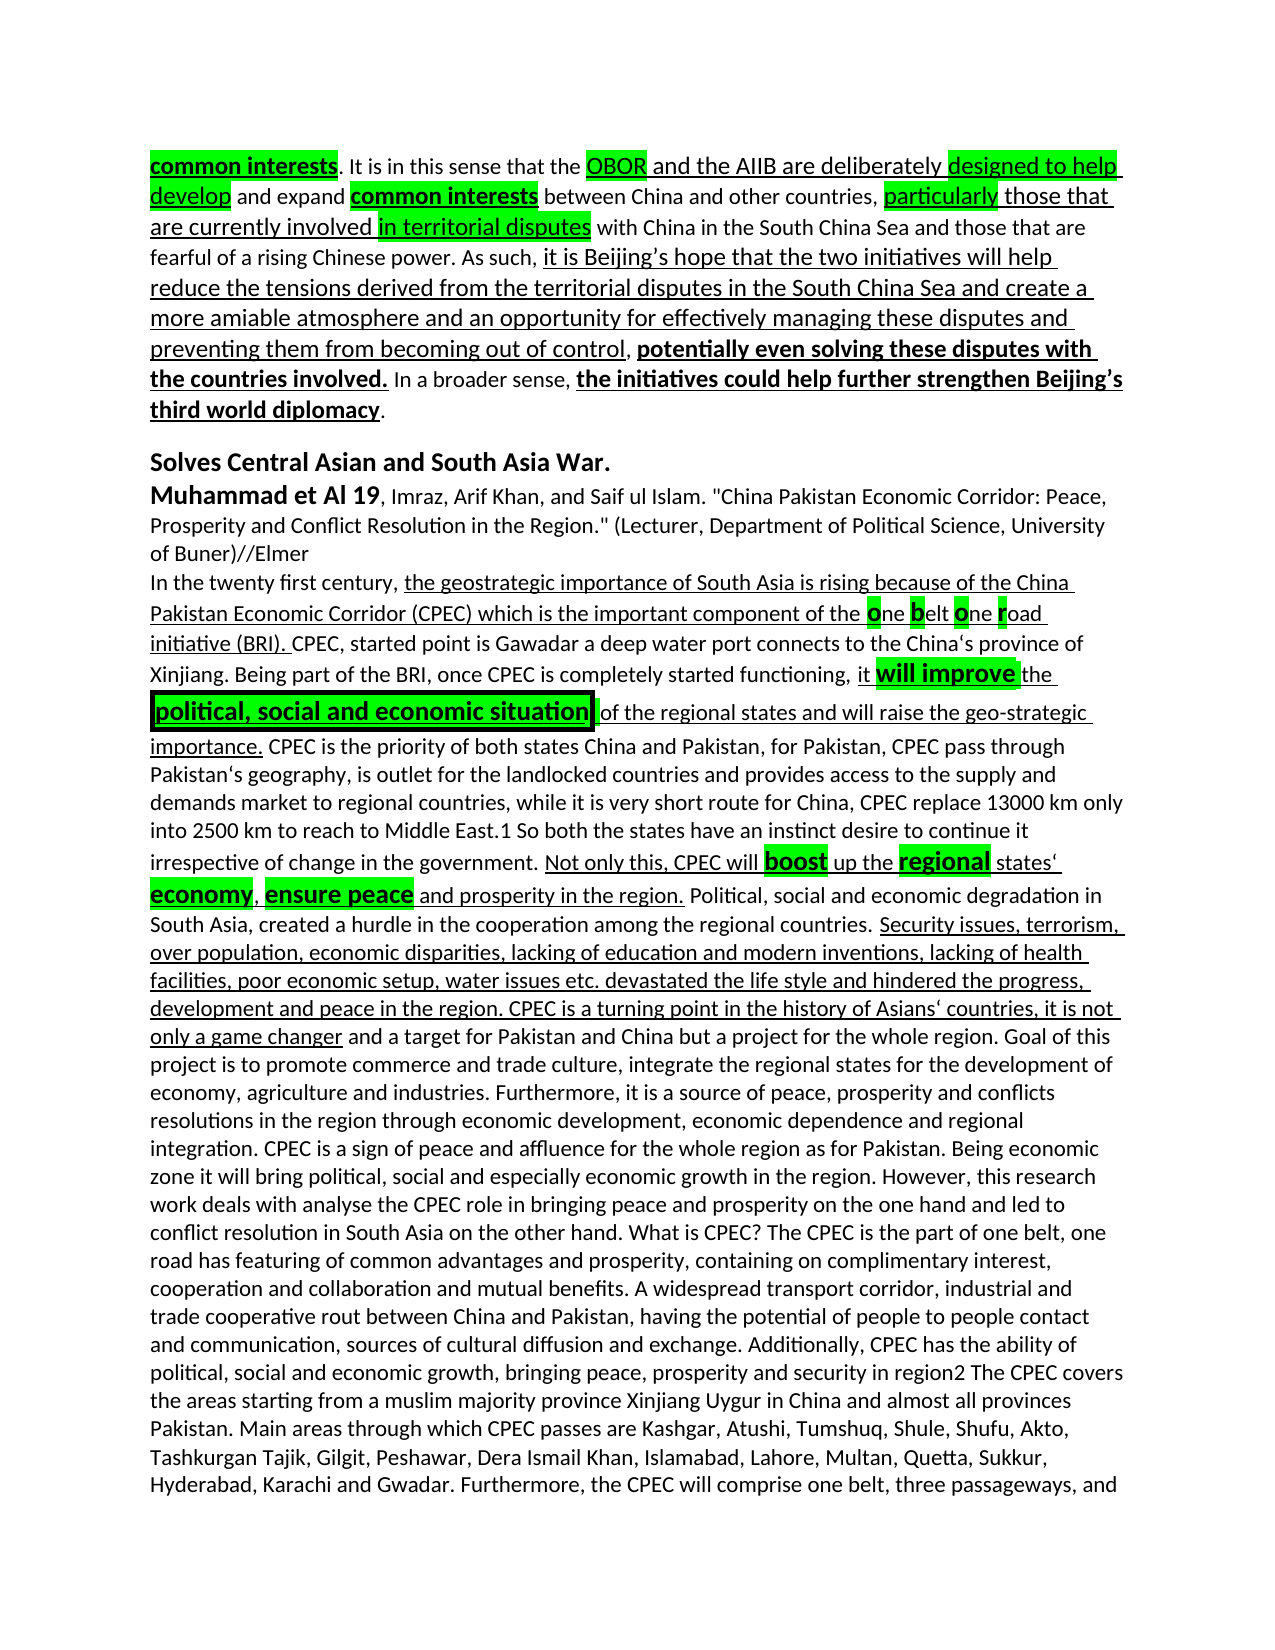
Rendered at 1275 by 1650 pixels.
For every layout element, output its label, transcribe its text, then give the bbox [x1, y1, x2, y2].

subtitle Solves Central Asian and South Asia War. [150, 446, 1125, 478]
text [150, 150, 1125, 425]
text Muhammad et Al 19, Imraz, Arif Khan, and Saif ul Islam. "China Pakistan Economic Corridor: Peace, Prosperity and Conflict Resolution in the Region." (Lecturer, Department of Political Science, University of Buner)//Elmer [150, 478, 1125, 568]
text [150, 568, 1125, 1499]
